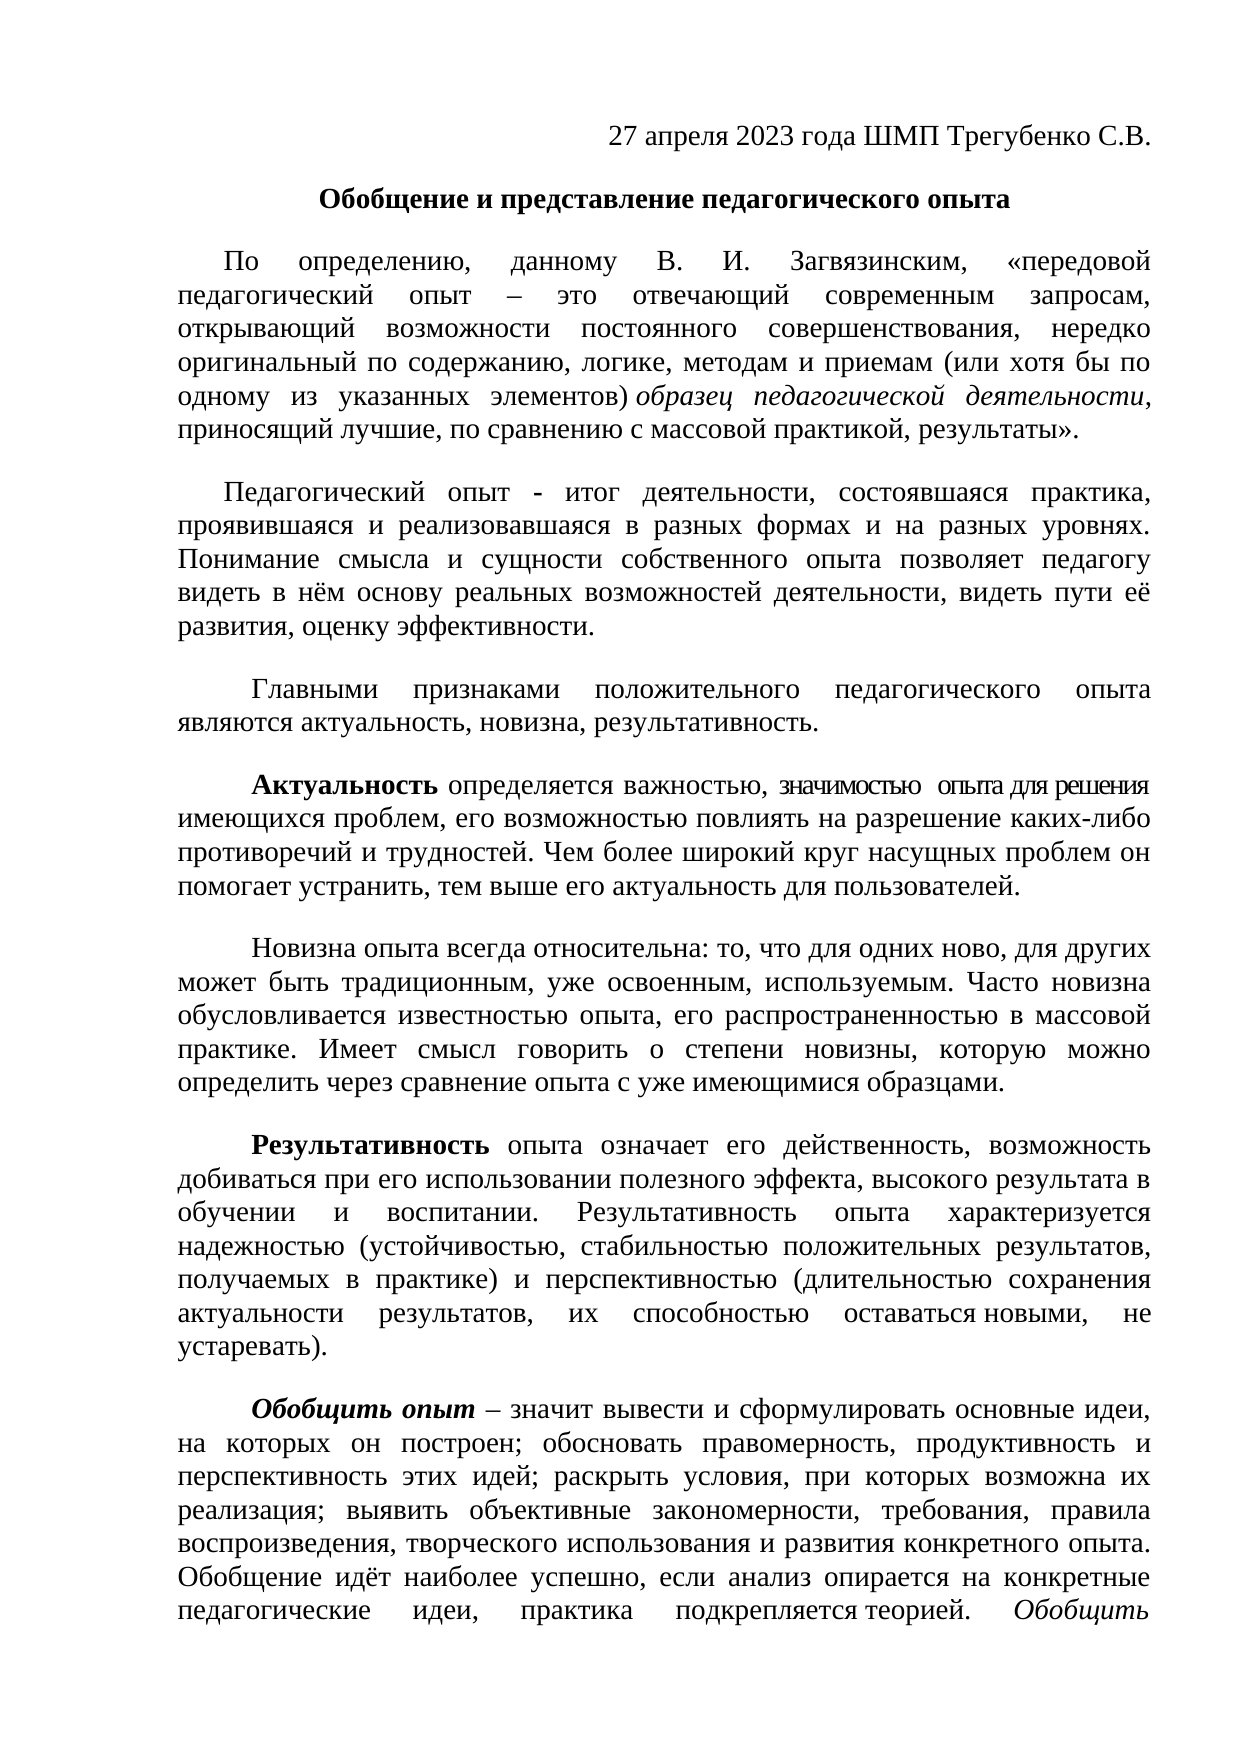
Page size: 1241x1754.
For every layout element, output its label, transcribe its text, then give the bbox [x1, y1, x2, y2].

text Актуальность определяется важностью, значимостью опыта для решения имеющихся проблем, его возможностью повлиять на разрешение каких-либо противоречий и трудностей. Чем более широкий круг насущных проблем он помогает устранить, тем выше его актуальность для пользователей. [177, 767, 1152, 901]
text Обобщение и представление педагогического опыта [177, 181, 1152, 214]
text 27 апреля 2023 года ШМП Трегубенко С.В. [177, 118, 1152, 152]
text Педагогический опыт - итог деятельности, состоявшаяся практика, проявившаяся и реализовавшаяся в разных формах и на разных уровнях. Понимание смысла и сущности собственного опыта позволяет педагогу видеть в нём основу реальных возможностей деятельности, видеть пути её развития, оценку эффективности. [177, 474, 1152, 642]
text По определению, данному В. И. Загвязинским, «передовой педагогический опыт – это отвечающий современным запросам, открывающий возможности постоянного совершенствования, нередко оригинальный по содержанию, логике, методам и приемам (или хотя бы по одному из указанных элементов) образец педагогической деятельности, приносящий лучшие, по сравнению с массовой практикой, результаты». [177, 243, 1152, 445]
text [177, 1391, 1152, 1626]
text Новизна опыта всегда относительна: то, что для одних ново, для других может быть традиционным, уже освоенным, используемым. Часто новизна обусловливается известностью опыта, его распространенностью в массовой практике. Имеет смысл говорить о степени новизны, которую можно определить через сравнение опыта с уже имеющимися образцами. [177, 930, 1152, 1098]
text Главными признаками положительного педагогического опыта являются актуальность, новизна, результативность. [177, 671, 1152, 738]
text Результативность опыта означает его действенность, возможность добиваться при его использовании полезного эффекта, высокого результата в обучении и воспитании. Результативность опыта характеризуется надежностью (устойчивостью, стабильностью положительных результатов, получаемых в практике) и перспективностью (длительностью сохранения актуальности результатов, их способностью оставаться новыми, не устаревать). [177, 1127, 1152, 1362]
